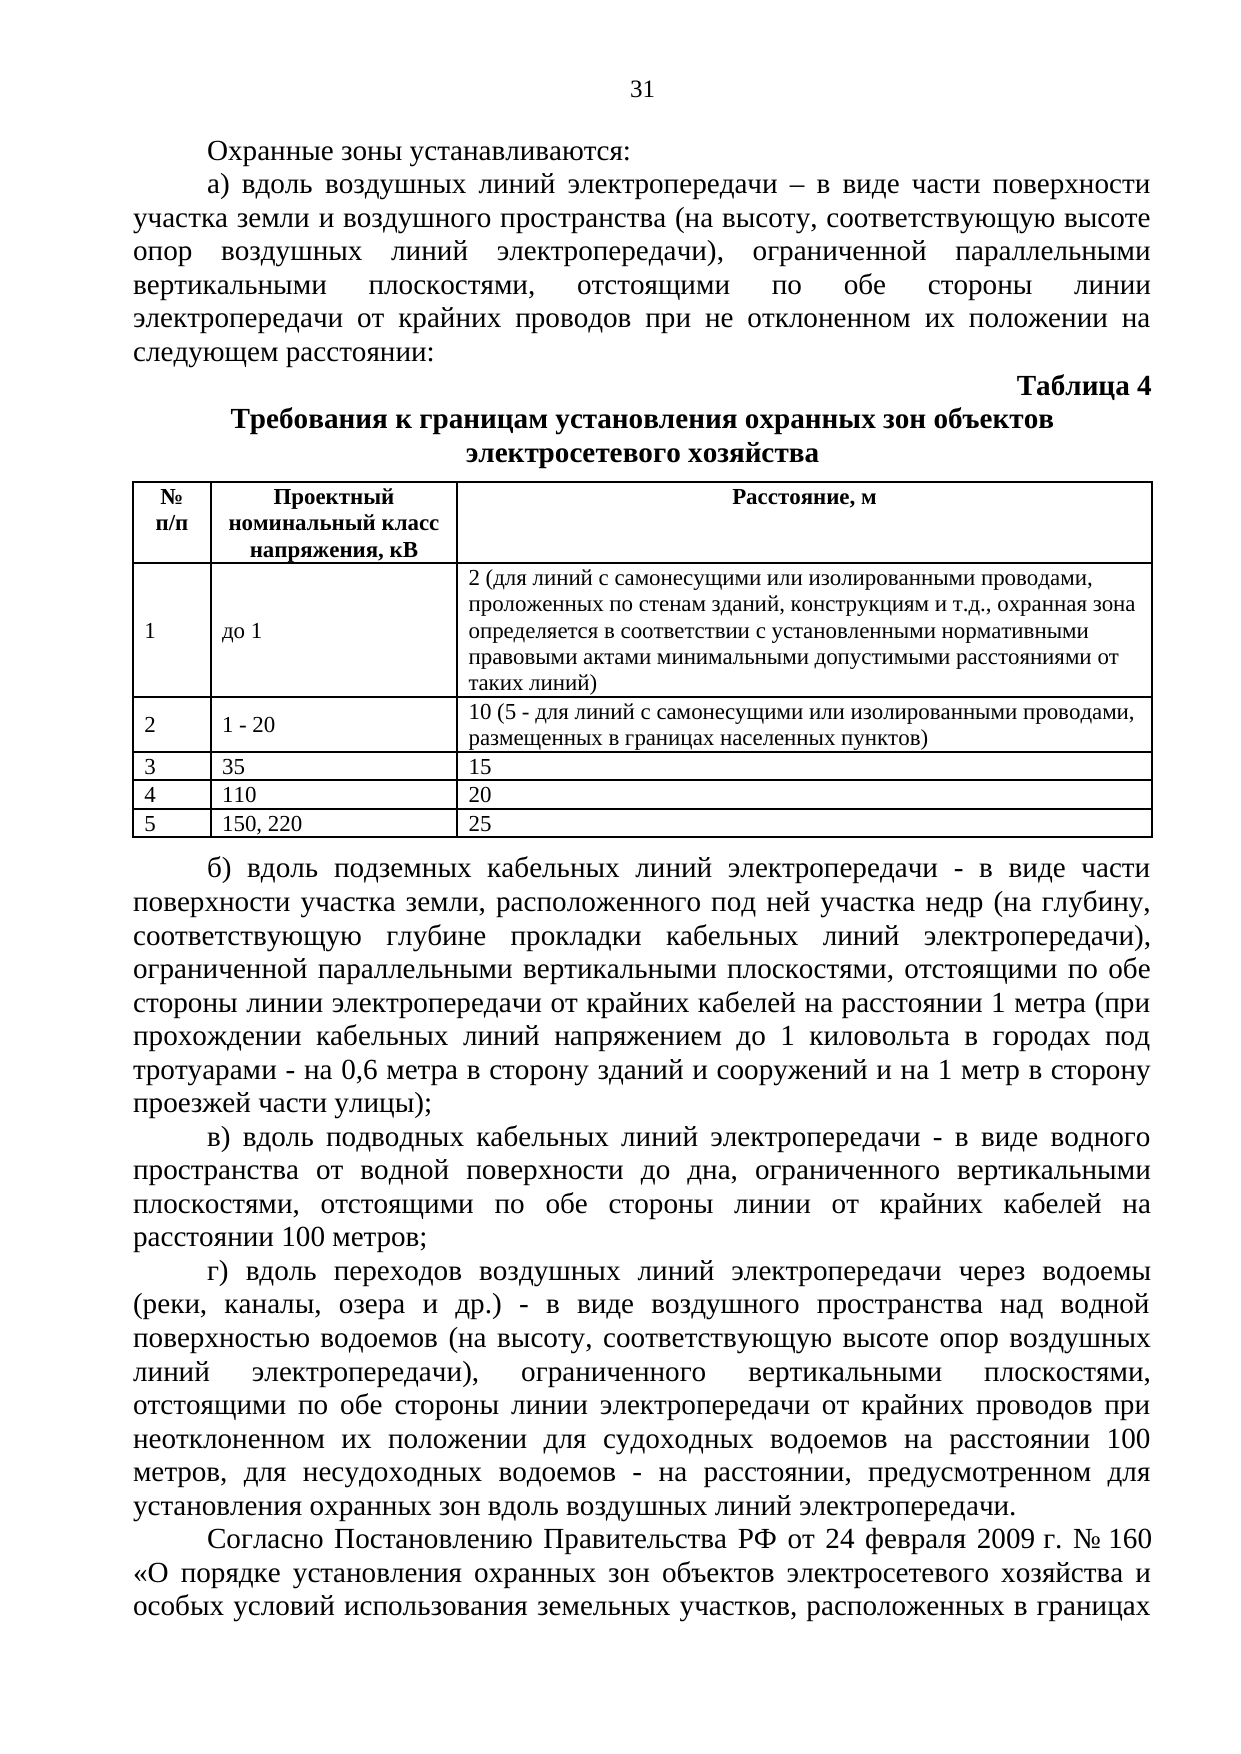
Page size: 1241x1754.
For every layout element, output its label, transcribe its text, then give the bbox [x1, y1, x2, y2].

table_cell 1 - 20 [212, 698, 456, 751]
table_cell 25 [458, 810, 1151, 836]
table_cell 35 [212, 753, 456, 779]
table_cell 150, 220 [212, 810, 456, 836]
table_cell 20 [458, 781, 1151, 807]
table_header Проектный номинальный класс напряжения, кВ [212, 483, 456, 562]
table_cell 4 [134, 781, 210, 807]
table_cell 2 [134, 698, 210, 751]
table_cell 110 [212, 781, 456, 807]
text б) вдоль подземных кабельных линий электропередачи - в виде части поверхности участка земли, расположенного под ней участка недр (на глубину, соответствующую глубине прокладки кабельных линий электропередачи), ограниченной параллельными вертикальными плоскостями, отстоящими по обе стороны линии электропередачи от крайних кабелей на расстоянии 1 метра (при прохождении кабельных линий напряжением до 1 киловольта в городах под тротуарами - на 0,6 метра в сторону зданий и сооружений и на 1 метр в сторону проезжей части улицы); [133, 851, 1152, 1119]
text г) вдоль переходов воздушных линий электропередачи через водоемы (реки, каналы, озера и др.) - в виде воздушного пространства над водной поверхностью водоемов (на высоту, соответствующую высоте опор воздушных линий электропередачи), ограниченного вертикальными плоскостями, отстоящими по обе стороны линии электропередачи от крайних проводов при неотклоненном их положении для судоходных водоемов на расстоянии 100 метров, для несудоходных водоемов - на расстоянии, предусмотренном для установления охранных зон вдоль воздушных линий электропередачи. [133, 1253, 1152, 1521]
table_cell до 1 [212, 564, 456, 696]
table_cell 2 (для линий с самонесущими или изолированными проводами, проложенных по стенам зданий, конструкциям и т.д., охранная зона определяется в соответствии с установленными нормативными правовыми актами минимальными допустимыми расстояниями от таких линий) [458, 564, 1151, 696]
table_cell 5 [134, 810, 210, 836]
table_cell 15 [458, 753, 1151, 779]
text Таблица 4 [133, 368, 1152, 401]
table_header № п/п [134, 483, 210, 562]
text а) вдоль воздушных линий электропередачи – в виде части поверхности участка земли и воздушного пространства (на высоту, соответствующую высоте опор воздушных линий электропередачи), ограниченной параллельными вертикальными плоскостями, отстоящими по обе стороны линии электропередачи от крайних проводов при не отклоненном их положении на следующем расстоянии: [133, 166, 1152, 368]
table_cell 1 [134, 564, 210, 696]
text Охранные зоны устанавливаются: [133, 133, 1152, 166]
table_cell 10 (5 - для линий с самонесущими или изолированными проводами, размещенных в границах населенных пунктов) [458, 698, 1151, 751]
text в) вдоль подводных кабельных линий электропередачи - в виде водного пространства от водной поверхности до дна, ограниченного вертикальными плоскостями, отстоящими по обе стороны линии от крайних кабелей на расстоянии 100 метров; [133, 1119, 1152, 1253]
text Требования к границам установления охранных зон объектов электросетевого хозяйства [133, 401, 1152, 468]
table_header Расстояние, м [458, 483, 1151, 562]
table_cell 3 [134, 753, 210, 779]
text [133, 1521, 1152, 1622]
